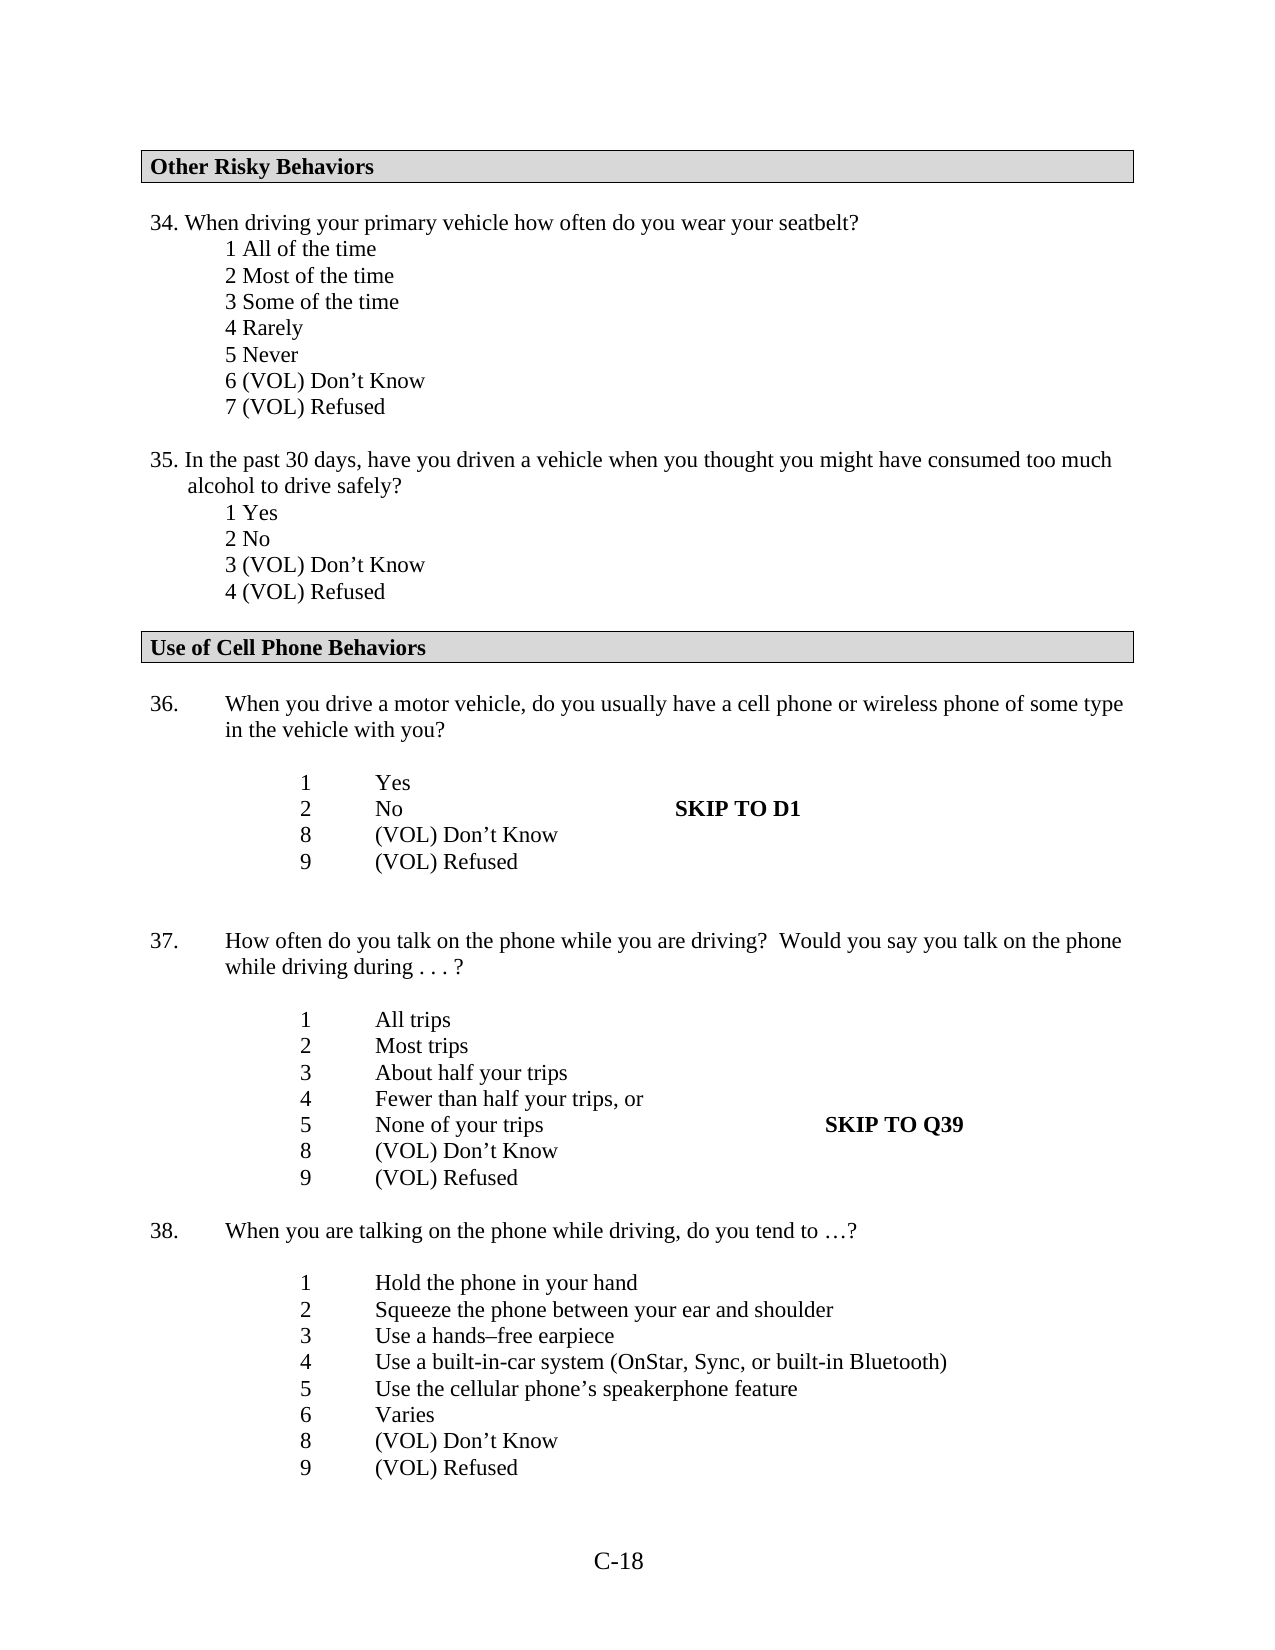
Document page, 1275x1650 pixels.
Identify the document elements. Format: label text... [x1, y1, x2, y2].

text 38. When you are talking on the phone while driving, do you tend to …? [150, 1217, 1125, 1243]
text 1 All of the time [225, 235, 1125, 262]
text Use of Cell Phone Behaviors [142, 632, 1133, 662]
text 6 Varies [150, 1401, 1125, 1427]
text 3 Use a hands–free earpiece [150, 1322, 1125, 1348]
text 3 () Don’t Know [150, 552, 1125, 578]
text 2 Squeeze the phone between your ear and shoulder [150, 1296, 1125, 1322]
text 1 Yes [150, 499, 1125, 525]
text 5 Never [225, 341, 1125, 367]
text 3 Some of the time [225, 288, 1125, 314]
text 3 About half your trips [225, 1058, 1125, 1085]
text Other Risky Behaviors [142, 151, 1133, 182]
text 1 All trips [225, 1006, 1125, 1032]
text 6 () Don’t Know [225, 367, 1125, 393]
text 2 No [150, 525, 1125, 552]
text 4 Use a built-in-car system (OnStar, Sync, or built-in Bluetooth) [150, 1348, 1125, 1375]
text 9 (VOL) Refused [225, 848, 1125, 874]
text 9 (VOL) Refused [225, 1454, 1125, 1480]
text 1 Yes [225, 769, 1125, 795]
text 8 (VOL) Don’t Know [225, 1138, 1125, 1164]
text 36. When you drive a motor vehicle, do you usually have a cell phone or wireless phone of some type in the vehicle with you? [150, 689, 1125, 742]
text 2 Most trips [225, 1032, 1125, 1058]
text 35. In the past 30 days, have you driven a vehicle when you thought you might have consumed too much alcohol to drive safely? [150, 446, 1125, 499]
text 4 Rarely [225, 314, 1125, 341]
text 5 Use the cellular phone’s speakerphone feature [150, 1375, 1125, 1401]
text 4 Fewer than half your trips, or [225, 1085, 1125, 1111]
text 9 (VOL) Refused [225, 1164, 1125, 1190]
text 4 () Refused [225, 578, 1125, 604]
text 34. When driving your primary vehicle how often do you wear your seatbelt? [150, 209, 1125, 235]
text 37. How often do you talk on the phone while you are driving? Would you say you talk on the phone while driving during . . . ? [150, 927, 1125, 979]
text 7 () Refused [225, 393, 1125, 420]
text 8 (VOL) Don’t Know [225, 821, 1125, 848]
text 5 None of your trips SKIP TO Q39 [225, 1111, 1125, 1138]
text 2 Most of the time [225, 262, 1125, 288]
text 8 (VOL) Don’t Know [225, 1427, 1125, 1454]
text 1 Hold the phone in your hand [150, 1269, 1125, 1296]
text 2 No SKIP TO D1 [225, 795, 1125, 821]
